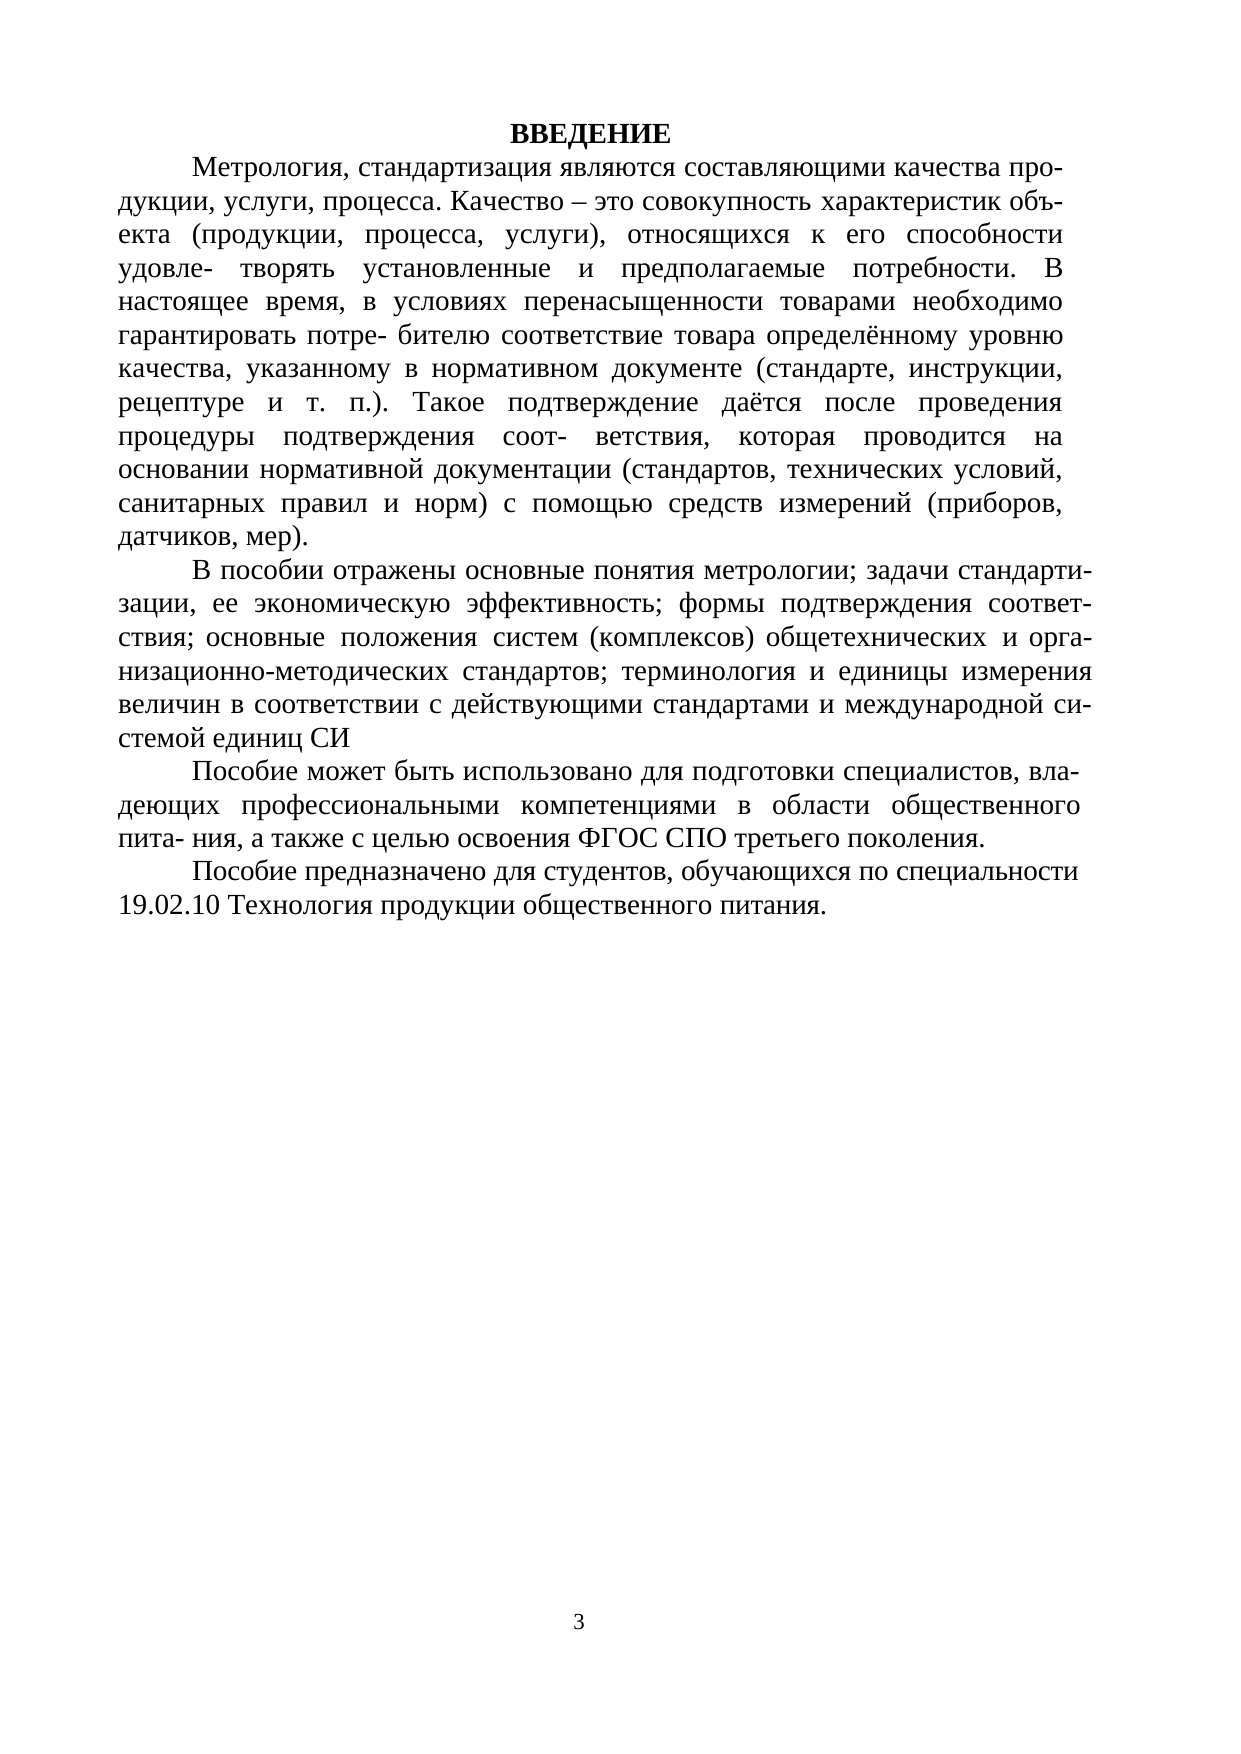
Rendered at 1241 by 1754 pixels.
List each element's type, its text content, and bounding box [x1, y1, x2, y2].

subtitle ВВЕДЕНИЕ [106, 116, 1075, 149]
text В пособии отражены основные понятия метрологии; задачи стандарти- зации, ее экономическую эффективность; формы подтверждения соответ- ствия; основные положения систем (комплексов) общетехнических и орга- низационно-методических стандартов; терминология и единицы измерения величин в соответствии с действующими стандартами и международной си- стемой единиц СИ [118, 552, 1093, 753]
text Пособие может быть использовано для подготовки специалистов, вла- деющих профессиональными компетенциями в области общественного пита- ния, а также с целью освоения ФГОС СПО третьего поколения. [118, 753, 1081, 854]
text 19.02.10 Технология продукции общественного питания. [118, 887, 1151, 921]
text Пособие предназначено для студентов, обучающихся по специальности [192, 854, 1151, 887]
text Метрология, стандартизация являются составляющими качества про- дукции, услуги, процесса. Качество – это совокупность характеристик объ- екта (продукции, процесса, услуги), относящихся к его способности удовле- творять установленные и предполагаемые потребности. В настоящее время, в условиях перенасыщенности товарами необходимо гарантировать потре- бителю соответствие товара определённому уровню качества, указанному в нормативном документе (стандарте, инструкции, рецептуре и т. п.). Такое подтверждение даётся после проведения процедуры подтверждения соот- ветствия, которая проводится на основании нормативной документации (стандартов, технических условий, санитарных правил и норм) с помощью средств измерений (приборов, датчиков, мер). [118, 149, 1063, 552]
